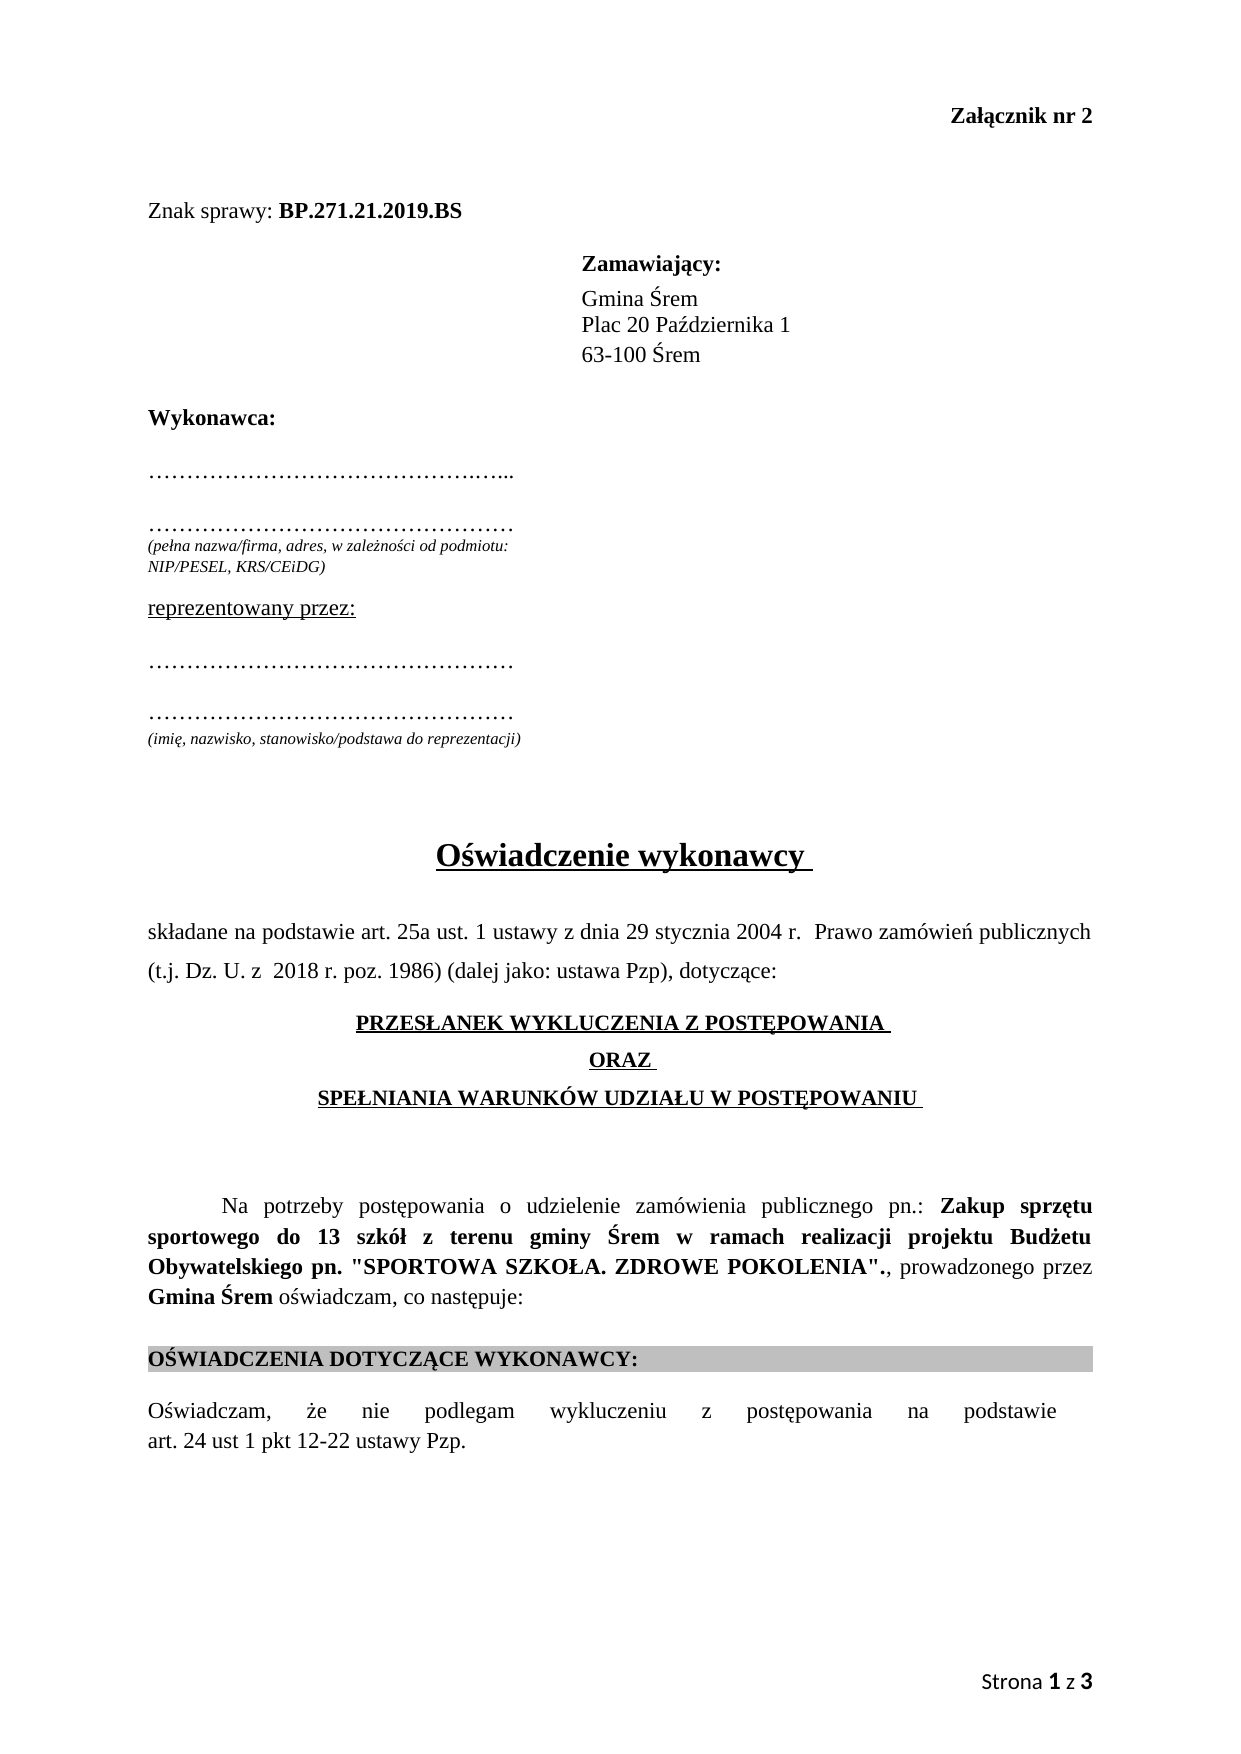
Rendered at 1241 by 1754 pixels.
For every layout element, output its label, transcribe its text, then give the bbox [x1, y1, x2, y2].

text Wykonawca: [148, 404, 1093, 431]
text ORAZ [148, 1047, 1093, 1072]
text Znak sprawy: BP.271.21.2019.BS [148, 197, 1093, 224]
text reprezentowany przez: [148, 594, 1093, 621]
text 63-100 Śrem [576, 341, 1093, 368]
text OŚWIADCZENIA DOTYCZĄCE WYKONAWCY: [148, 1346, 1093, 1372]
text (pełna nazwa/firma, adres, w zależności od podmiotu: NIP/PESEL, KRS/CEiDG) [148, 536, 517, 576]
subtitle Załącznik nr 2 [207, 102, 1093, 128]
text SPEŁNIANIA WARUNKÓW UDZIAŁU W POSTĘPOWANIU [148, 1085, 1093, 1138]
text (imię, nazwisko, stanowisko/podstawa do reprezentacji) [148, 729, 532, 748]
text składane na podstawie art. 25a ust. 1 ustawy z dnia 29 stycznia 2004 r. Prawo zamówień publicznych (t.j. Dz. U. z 2018 r. poz. 1986) (dalej jako: ustawa Pzp), dotyczące: [148, 918, 1093, 984]
text ………………………………………… [148, 698, 517, 724]
text Oświadczenie wykonawcy [148, 836, 1093, 874]
text Na potrzeby postępowania o udzielenie zamówienia publicznego pn.: Zakup sprzętu sportowego do 13 szkół z terenu gminy Śrem w ramach realizacji projektu Budżetu Obywatelskiego pn. "SPORTOWA SZKOŁA. ZDROWE POKOLENIA"., prowadzonego przez Gmina Śrem oświadczam, co następuje: [148, 1193, 1093, 1309]
text Gmina Śrem [576, 285, 1093, 311]
text …………………………………….…... [148, 457, 517, 483]
text Plac 20 Października 1 [576, 311, 1093, 337]
text ………………………………………… [148, 510, 517, 536]
text Oświadczam, że nie podlegam wykluczeniu z postępowania na podstawie art. 24 ust 1 pkt 12-22 ustawy Pzp. [148, 1397, 1093, 1453]
text Zamawiający: [576, 250, 1093, 276]
text PRZESŁANEK WYKLUCZENIA Z POSTĘPOWANIA [148, 1009, 1093, 1035]
text ………………………………………… [148, 647, 517, 673]
